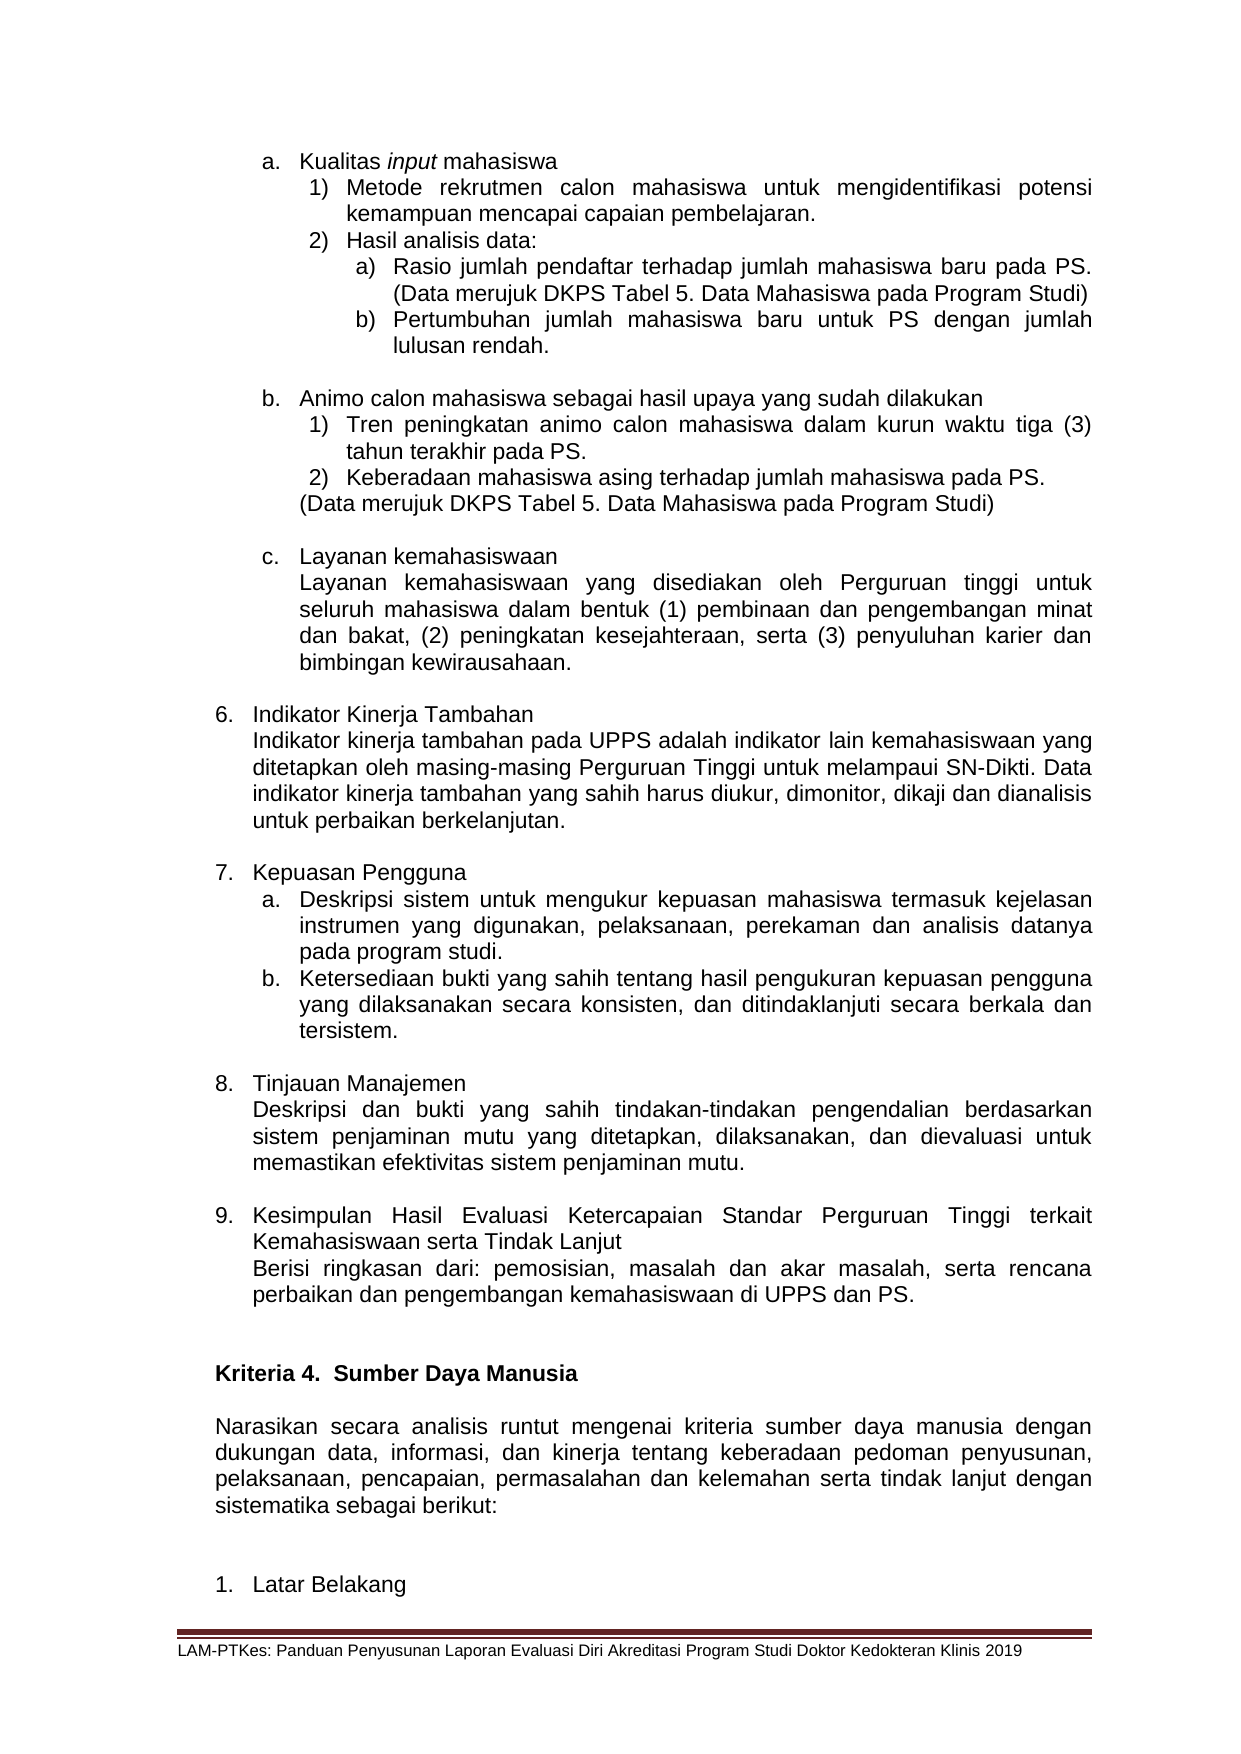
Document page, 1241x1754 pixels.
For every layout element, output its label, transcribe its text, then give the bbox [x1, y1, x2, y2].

text Berisi ringkasan dari: pemosisian, masalah dan akar masalah, serta rencana perbaikan dan pengembangan kemahasiswaan di UPPS dan PS. [252, 1254, 1092, 1307]
list Tinjauan Manajemen [215, 1070, 1092, 1096]
list Deskripsi sistem untuk mengukur kepuasan mahasiswa termasuk kejelasan instrumen yang digunakan, pelaksanaan, perekaman dan analisis datanya pada program studi. [262, 886, 1092, 965]
list Latar Belakang [215, 1571, 1092, 1597]
text Indikator kinerja tambahan pada UPPS adalah indikator lain kemahasiswaan yang ditetapkan oleh masing-masing Perguruan Tinggi untuk melampaui SN-Dikti. Data indikator kinerja tambahan yang sahih harus diukur, dimonitor, dikaji dan dianalisis untuk perbaikan berkelanjutan. [252, 727, 1092, 833]
list Kesimpulan Hasil Evaluasi Ketercapaian Standar Perguruan Tinggi terkait Kemahasiswaan serta Tindak Lanjut [215, 1202, 1092, 1254]
list Keberadaan mahasiswa asing terhadap jumlah mahasiswa pada PS. [308, 464, 1092, 490]
text Layanan kemahasiswaan yang disediakan oleh Perguruan tinggi untuk seluruh mahasiswa dalam bentuk (1) pembinaan dan pengembangan minat dan bakat, (2) peningkatan kesejahteraan, serta (3) penyuluhan karier dan bimbingan kewirausahaan. [299, 569, 1092, 675]
list Hasil analisis data: [308, 227, 1092, 253]
list Kepuasan Pengguna [215, 859, 1092, 886]
list Rasio jumlah pendaftar terhadap jumlah mahasiswa baru pada PS. (Data merujuk DKPS Tabel 5. Data Mahasiswa pada Program Studi) [355, 253, 1092, 306]
list Indikator Kinerja Tambahan [215, 701, 1092, 727]
list Kualitas input mahasiswa [262, 148, 1092, 174]
list Animo calon mahasiswa sebagai hasil upaya yang sudah dilakukan [262, 385, 1092, 411]
list Metode rekrutmen calon mahasiswa untuk mengidentifikasi potensi kemampuan mencapai capaian pembelajaran. [308, 174, 1092, 227]
list Ketersediaan bukti yang sahih tentang hasil pengukuran kepuasan pengguna yang dilaksanakan secara konsisten, dan ditindaklanjuti secara berkala dan tersistem. [262, 965, 1092, 1044]
list Tren peningkatan animo calon mahasiswa dalam kurun waktu tiga (3) tahun terakhir pada PS. [308, 411, 1092, 464]
list Layanan kemahasiswaan [262, 543, 1092, 569]
subtitle Kriteria 4. Sumber Daya Manusia [215, 1360, 1092, 1386]
text (Data merujuk DKPS Tabel 5. Data Mahasiswa pada Program Studi) [299, 490, 1092, 517]
list Pertumbuhan jumlah mahasiswa baru untuk PS dengan jumlah lulusan rendah. [355, 306, 1092, 358]
text Narasikan secara analisis runtut mengenai kriteria sumber daya manusia dengan dukungan data, informasi, dan kinerja tentang keberadaan pedoman penyusunan, pelaksanaan, pencapaian, permasalahan dan kelemahan serta tindak lanjut dengan sistematika sebagai berikut: [215, 1413, 1092, 1518]
text Deskripsi dan bukti yang sahih tindakan-tindakan pengendalian berdasarkan sistem penjaminan mutu yang ditetapkan, dilaksanakan, dan dievaluasi untuk memastikan efektivitas sistem penjaminan mutu. [252, 1096, 1092, 1176]
